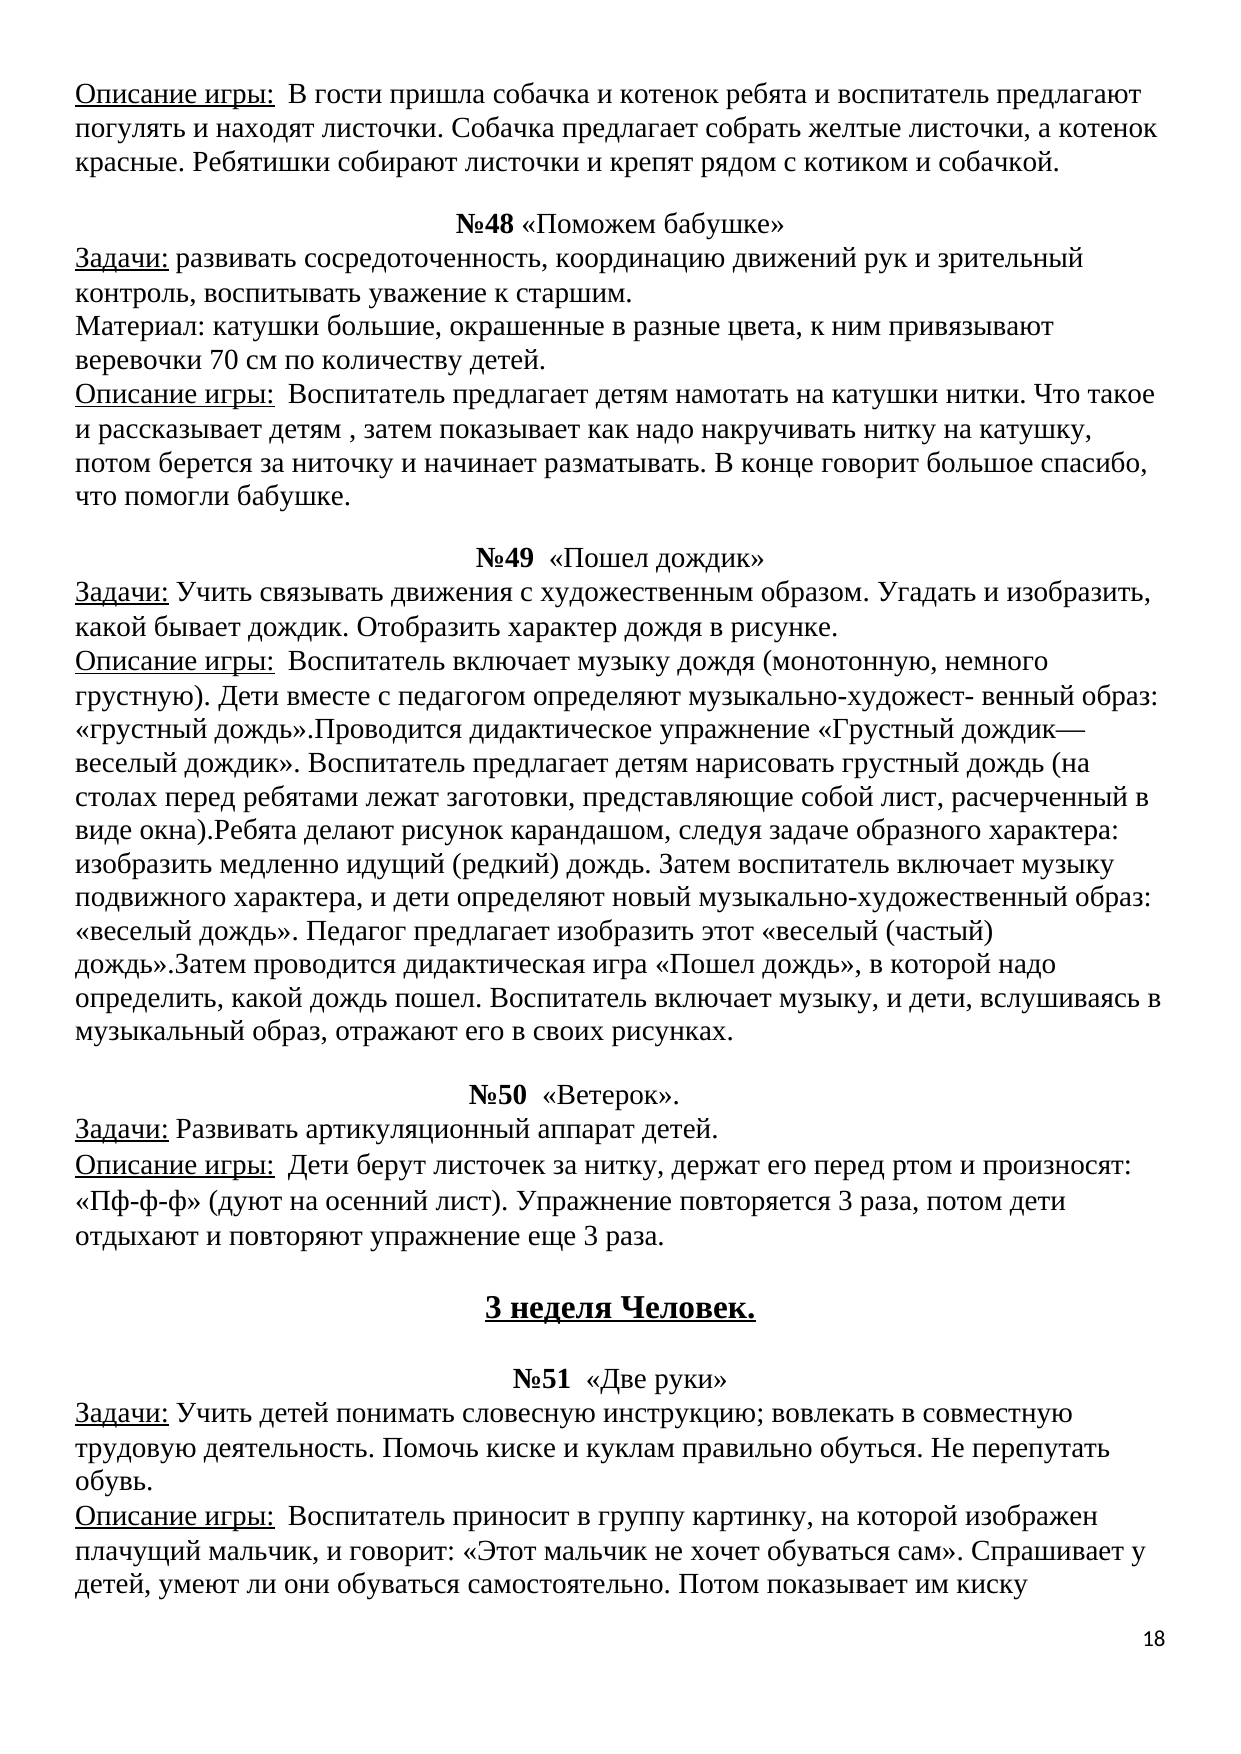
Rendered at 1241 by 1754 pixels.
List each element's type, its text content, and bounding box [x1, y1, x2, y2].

text №50 «Ветерок». Задачи: Развивать артикуляционный аппарат детей. Описание игры: Дети берут листочек за нитку, держат его перед ртом и произносят: «Пф-ф-ф» (дуют на осенний лист). Упражнение повторяется 3 раза, потом дети отдыхают и повторяют упражнение еще 3 раза. [75, 1075, 1165, 1252]
text Описание игры: Воспитатель включает музыку дождя (монотонную, немного грустную). Дети вместе с педагогом определяют музыкально-художест- венный образ: «грустный дождь».Проводится дидактическое упражнение «Грустный дождик—веселый дождик». Воспитатель предлагает детям нарисовать грустный дождь (на столах перед ребятами лежат заготовки, представляющие собой лист, расчерченный в виде окна).Ребята делают рисунок карандашом, следуя задаче образного характера: изобразить медленно идущий (редкий) дождь. Затем воспитатель включает музыку подвижного характера, и дети определяют новый музыкально-художественный образ: «веселый дождь». Педагог предлагает изобразить этот «веселый (частый) дождь».Затем проводится дидактическая игра «Пошел дождь», в которой надо определить, какой дождь пошел. Воспитатель включает музыку, и дети, вслушиваясь в музыкальный образ, отражают его в своих рисунках. [75, 642, 1165, 1047]
text Задачи: Учить связывать движения с художественным образом. Угадать и изобразить, какой бывает дождик. Отобразить характер дождя в рисунке. [75, 573, 1165, 642]
text №49 «Пошел дождик» [75, 540, 1165, 573]
text №51 «Две руки» [75, 1361, 1165, 1394]
text Задачи: развивать сосредоточенность, координацию движений рук и зрительный контроль, воспитывать уважение к старшим. [75, 239, 1165, 308]
text Описание игры: Воспитатель предлагает детям намотать на катушки нитки. Что такое и рассказывает детям , затем показывает как надо накручивать нитку на катушку, потом берется за ниточку и начинает разматывать. В конце говорит большое спасибо, что помогли бабушке. [75, 376, 1165, 512]
text №48 «Поможем бабушке» [75, 206, 1165, 239]
text Материал: катушки большие, окрашенные в разные цвета, к ним привязывают веревочки 70 см по количеству детей. [75, 308, 1165, 376]
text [75, 1497, 1165, 1600]
text 3 неделя Человек. [75, 1287, 1165, 1326]
text Задачи: Учить детей понимать словесную инструкцию; вовлекать в совместную трудовую деятельность. Помочь киске и куклам правильно обуться. Не перепутать обувь. [75, 1394, 1165, 1497]
text Описание игры: В гости пришла собачка и котенок ребята и воспитатель предлагают погулять и находят листочки. Собачка предлагает собрать желтые листочки, а котенок красные. Ребятишки собирают листочки и крепят рядом с котиком и собачкой. [75, 75, 1165, 178]
